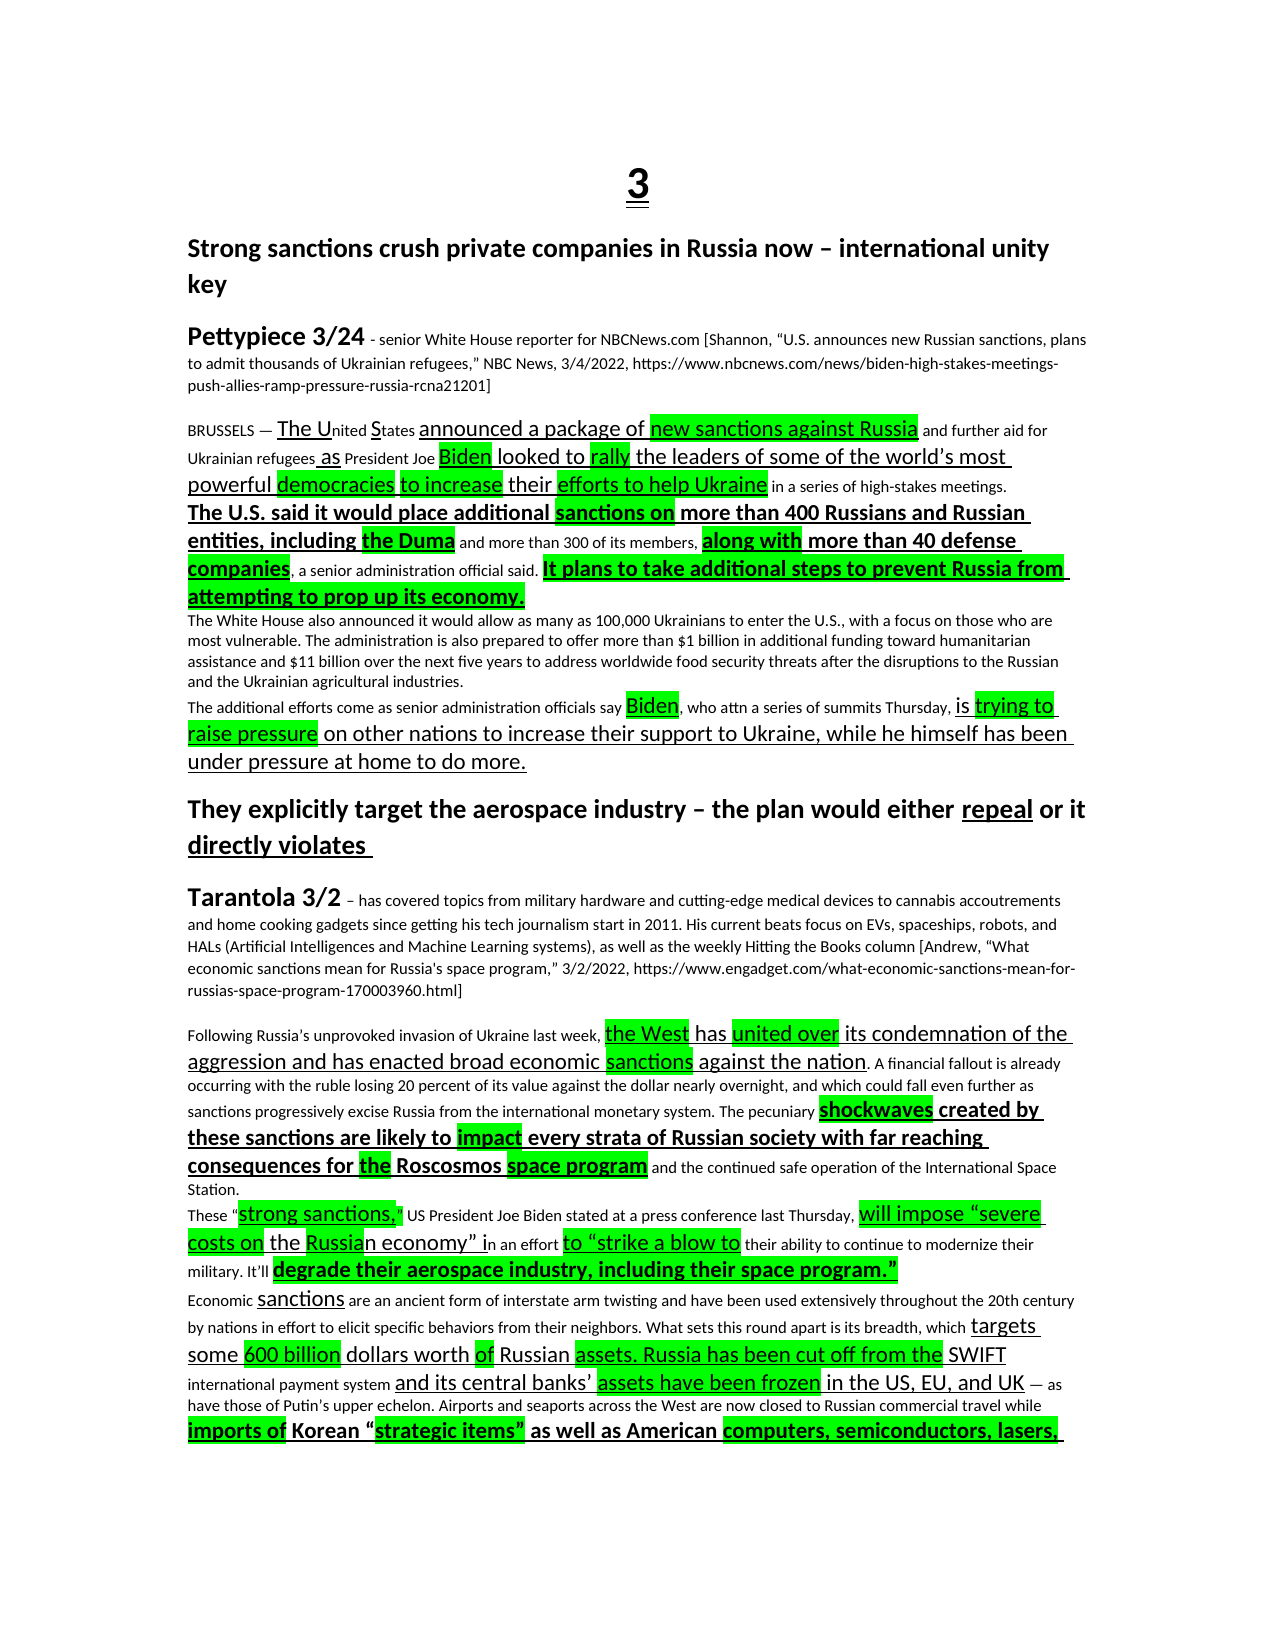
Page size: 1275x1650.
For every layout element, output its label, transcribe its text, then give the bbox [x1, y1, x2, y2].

text Following Russia’s unprovoked invasion of Ukraine last week, the West has united over its condemnation of the aggression and has enacted broad economic sanctions against the nation. A financial fallout is already occurring with the ruble losing 20 percent of its value against the dollar nearly overnight, and which could fall even further as sanctions progressively excise Russia from the international monetary system. The pecuniary shockwaves created by these sanctions are likely to impact every strata of Russian society with far reaching consequences for the Roscosmos space program and the continued safe operation of the International Space Station. [187, 1019, 1087, 1199]
text Pettypiece 3/24 - senior White House reporter for NBCNews.com [Shannon, “U.S. announces new Russian sanctions, plans to admit thousands of Ukrainian refugees,” NBC News, 3/4/2022, https://www.nbcnews.com/news/biden-high-stakes-meetings-push-allies-ramp-pressure-russia-rcna21201] [187, 319, 1087, 396]
text BRUSSELS — The United States announced a package of new sanctions against Russia and further aid for Ukrainian refugees as President Joe Biden looked to rally the leaders of some of the world’s most powerful democracies to increase their efforts to help Ukraine in a series of high-stakes meetings. [187, 414, 1087, 498]
text These “strong sanctions,” US President Joe Biden stated at a press conference last Thursday, will impose “severe costs on the Russian economy” in an effort to “strike a blow to their ability to continue to modernize their military. It’ll degrade their aerospace industry, including their space program.” [187, 1199, 1087, 1284]
subtitle 3 [187, 154, 1087, 210]
text The White House also announced it would allow as many as 100,000 Ukrainians to enter the U.S., with a focus on those who are most vulnerable. The administration is also prepared to offer more than $1 billion in additional funding toward humanitarian assistance and $11 billion over the next five years to address worldwide food security threats after the disruptions to the Russian and the Ukrainian agricultural industries. [187, 610, 1087, 691]
subtitle They explicitly target the aerospace industry – the plan would either repeal or it directly violates [187, 792, 1087, 861]
text Tarantola 3/2 – has covered topics from military hardware and cutting-edge medical devices to cannabis accoutrements and home cooking gadgets since getting his tech journalism start in 2011. His current beats focus on EVs, spaceships, robots, and HALs (Artificial Intelligences and Machine Learning systems), as well as the weekly Hitting the Books column [Andrew, “What economic sanctions mean for Russia's space program,” 3/2/2022, https://www.engadget.com/what-economic-sanctions-mean-for-russias-space-program-170003960.html] [187, 880, 1087, 1001]
text The additional efforts come as senior administration officials say Biden, who attn a series of summits Thursday, is trying to raise pressure on other nations to increase their support to Ukraine, while he himself has been under pressure at home to do more. [187, 691, 1087, 776]
subtitle Strong sanctions crush private companies in Russia now – international unity key [187, 231, 1087, 300]
text The U.S. said it would place additional sanctions on more than 400 Russians and Russian entities, including the Duma and more than 300 of its members, along with more than 40 defense companies, a senior administration official said. It plans to take additional steps to prevent Russia from attempting to prop up its economy. [187, 498, 1087, 610]
